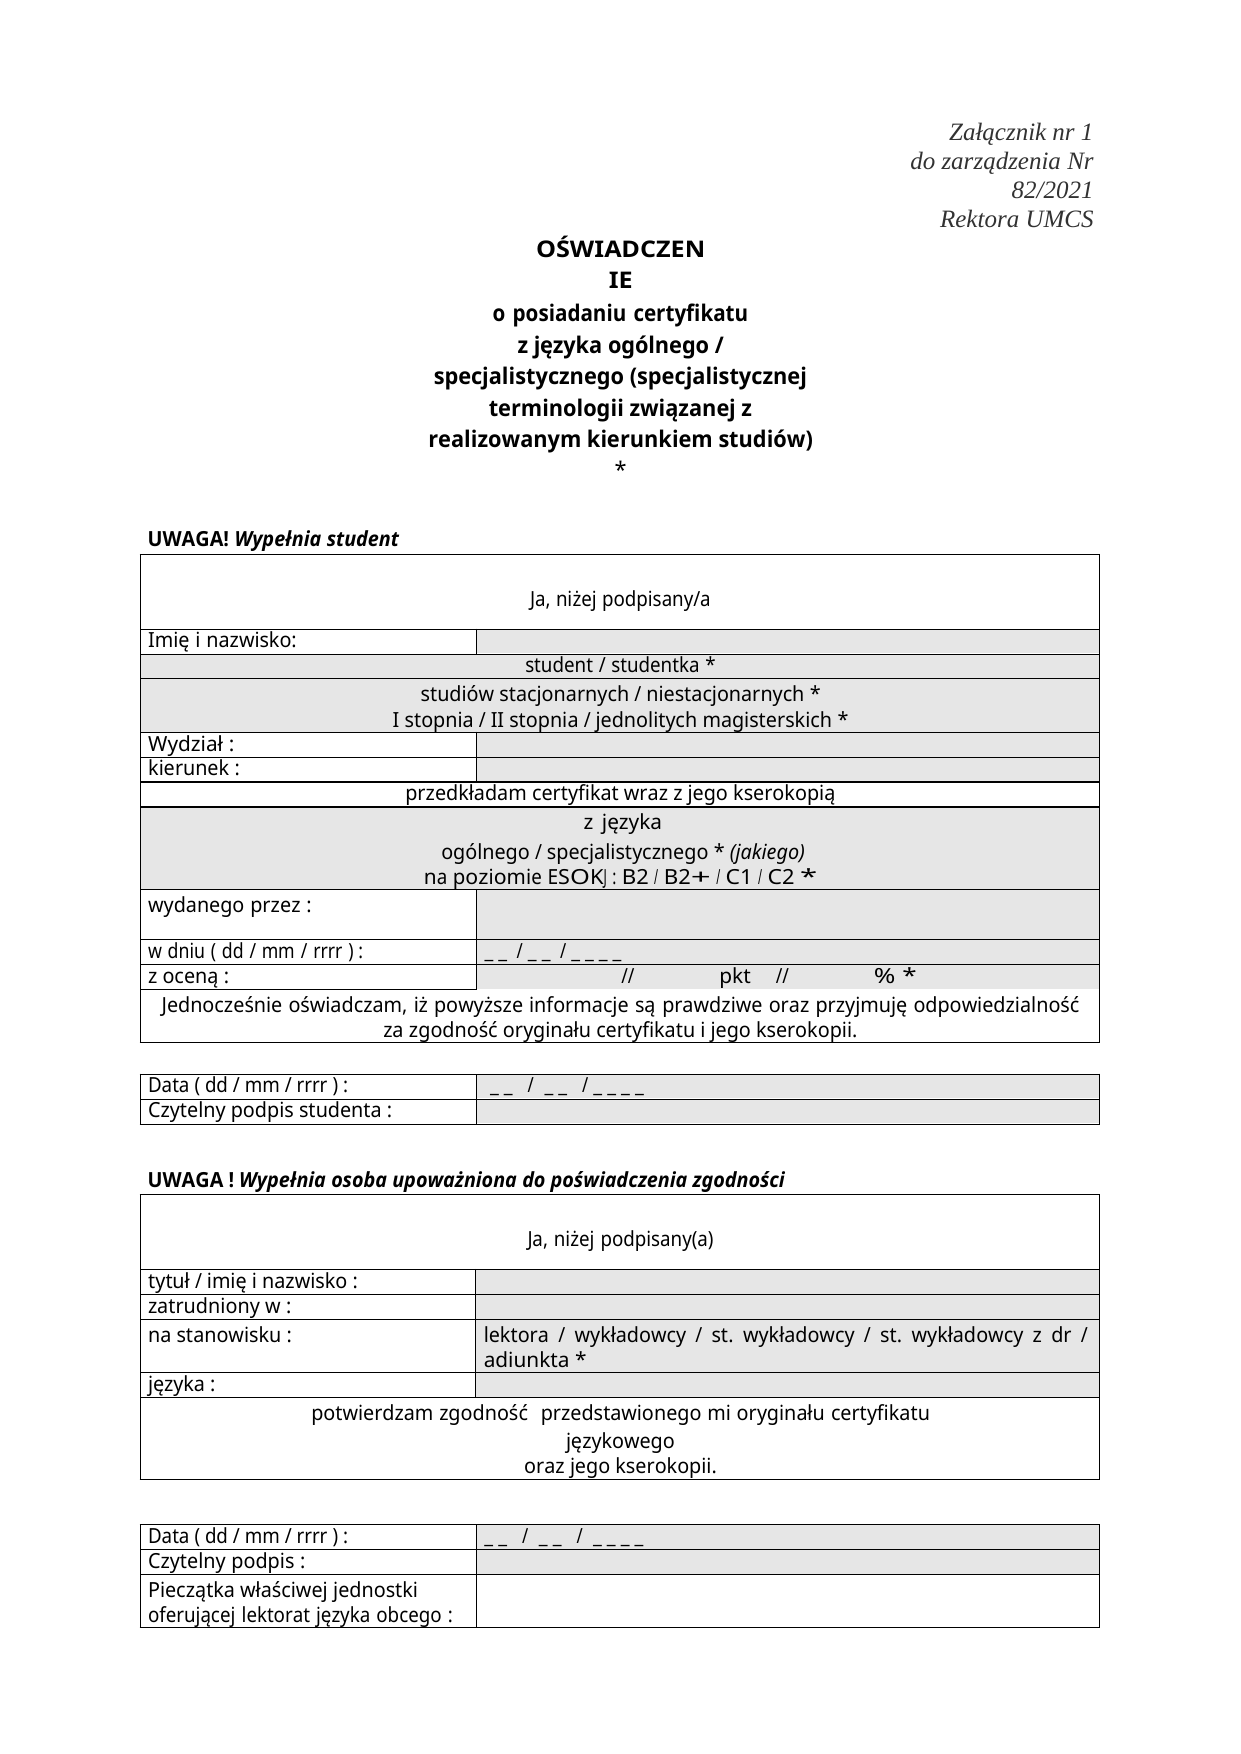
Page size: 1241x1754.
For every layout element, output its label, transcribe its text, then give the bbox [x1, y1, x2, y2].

table_header Data ( dd / mm / rrrr ) : [141, 1075, 476, 1098]
table_header _ _ / _ _ / _ _ _ _ [477, 1075, 1099, 1098]
table_cell wydanego przez : [141, 890, 476, 939]
table_cell w dniu ( dd / mm / rrrr ) : [141, 940, 476, 964]
text UWAGA ! Wypełnia osoba upoważniona do poświadczenia zgodności [147, 1165, 1113, 1193]
table_cell zatrudniony w : [141, 1295, 475, 1319]
table_header _ _ / _ _ / _ _ _ _ [477, 1525, 1099, 1549]
table_cell [477, 1575, 1099, 1627]
title Załącznik nr 1 do zarządzenia Nr 82/2021 [822, 117, 1093, 204]
table_cell [477, 890, 1099, 939]
table_cell [477, 1550, 1099, 1574]
table_cell Czytelny podpis : [141, 1550, 476, 1574]
table_cell student / studentka * [141, 655, 1099, 678]
table_cell na stanowisku : [141, 1320, 475, 1372]
table_cell Wydział : [141, 733, 476, 757]
table_header Ja, niżej podpisany/a [141, 555, 1099, 628]
text z języka ogólnego / specjalistycznego (specjalistycznej terminologii związanej z realizowanym kierunkiem studiów) * [423, 329, 818, 485]
table_cell z oceną : [141, 965, 476, 989]
table_cell _ _ / _ _ / _ _ _ _ [477, 940, 1099, 964]
table_cell tytuł / imię i nazwisko : [141, 1270, 475, 1294]
table_cell Czytelny podpis studenta : [141, 1100, 476, 1123]
table_header Data ( dd / mm / rrrr ) : [141, 1525, 476, 1549]
table_cell // pkt // % * [477, 965, 1099, 989]
table_cell języka : [141, 1373, 475, 1397]
table_cell Imię i nazwisko: [141, 630, 476, 653]
title Rektora UMCS [129, 204, 1093, 232]
table_header Ja, niżej podpisany(a) [141, 1195, 1099, 1269]
table_cell potwierdzam zgodność przedstawionego mi oryginału certyfikatu językowego oraz jego kserokopii. [141, 1398, 1099, 1478]
table_cell Pieczątka właściwej jednostki oferującej lektorat języka obcego : [141, 1575, 476, 1627]
text UWAGA! Wypełnia student [147, 524, 1113, 553]
table_cell lektora / wykładowcy / st. wykładowcy / st. wykładowcy z dr / adiunkta * [476, 1320, 1099, 1372]
table_cell [477, 733, 1099, 757]
text o posiadaniu certyfikatu [423, 297, 818, 328]
table_cell [476, 1373, 1099, 1397]
table_cell przedkładam certyfikat wraz z jego kserokopią [141, 783, 1099, 806]
table_cell [476, 1295, 1099, 1319]
table_cell [477, 1100, 1099, 1123]
table_cell [477, 758, 1099, 781]
text OŚWIADCZENIE [531, 233, 710, 296]
table_cell z języka ogólnego / specjalistycznego * (jakiego) na poziomie ESOKJ : B2 / B2+ / C1 / C2 * [141, 808, 1099, 889]
table_cell studiów stacjonarnych / niestacjonarnych * I stopnia / II stopnia / jednolitych magisterskich * [141, 679, 1099, 732]
table_cell Jednocześnie oświadczam, iż powyższe informacje są prawdziwe oraz przyjmuję odpowiedzialność za zgodność oryginału certyfikatu i jego kserokopii. [141, 989, 1099, 1042]
table_cell kierunek : [141, 758, 476, 781]
table_cell [476, 1270, 1099, 1294]
table_cell [477, 630, 1099, 653]
